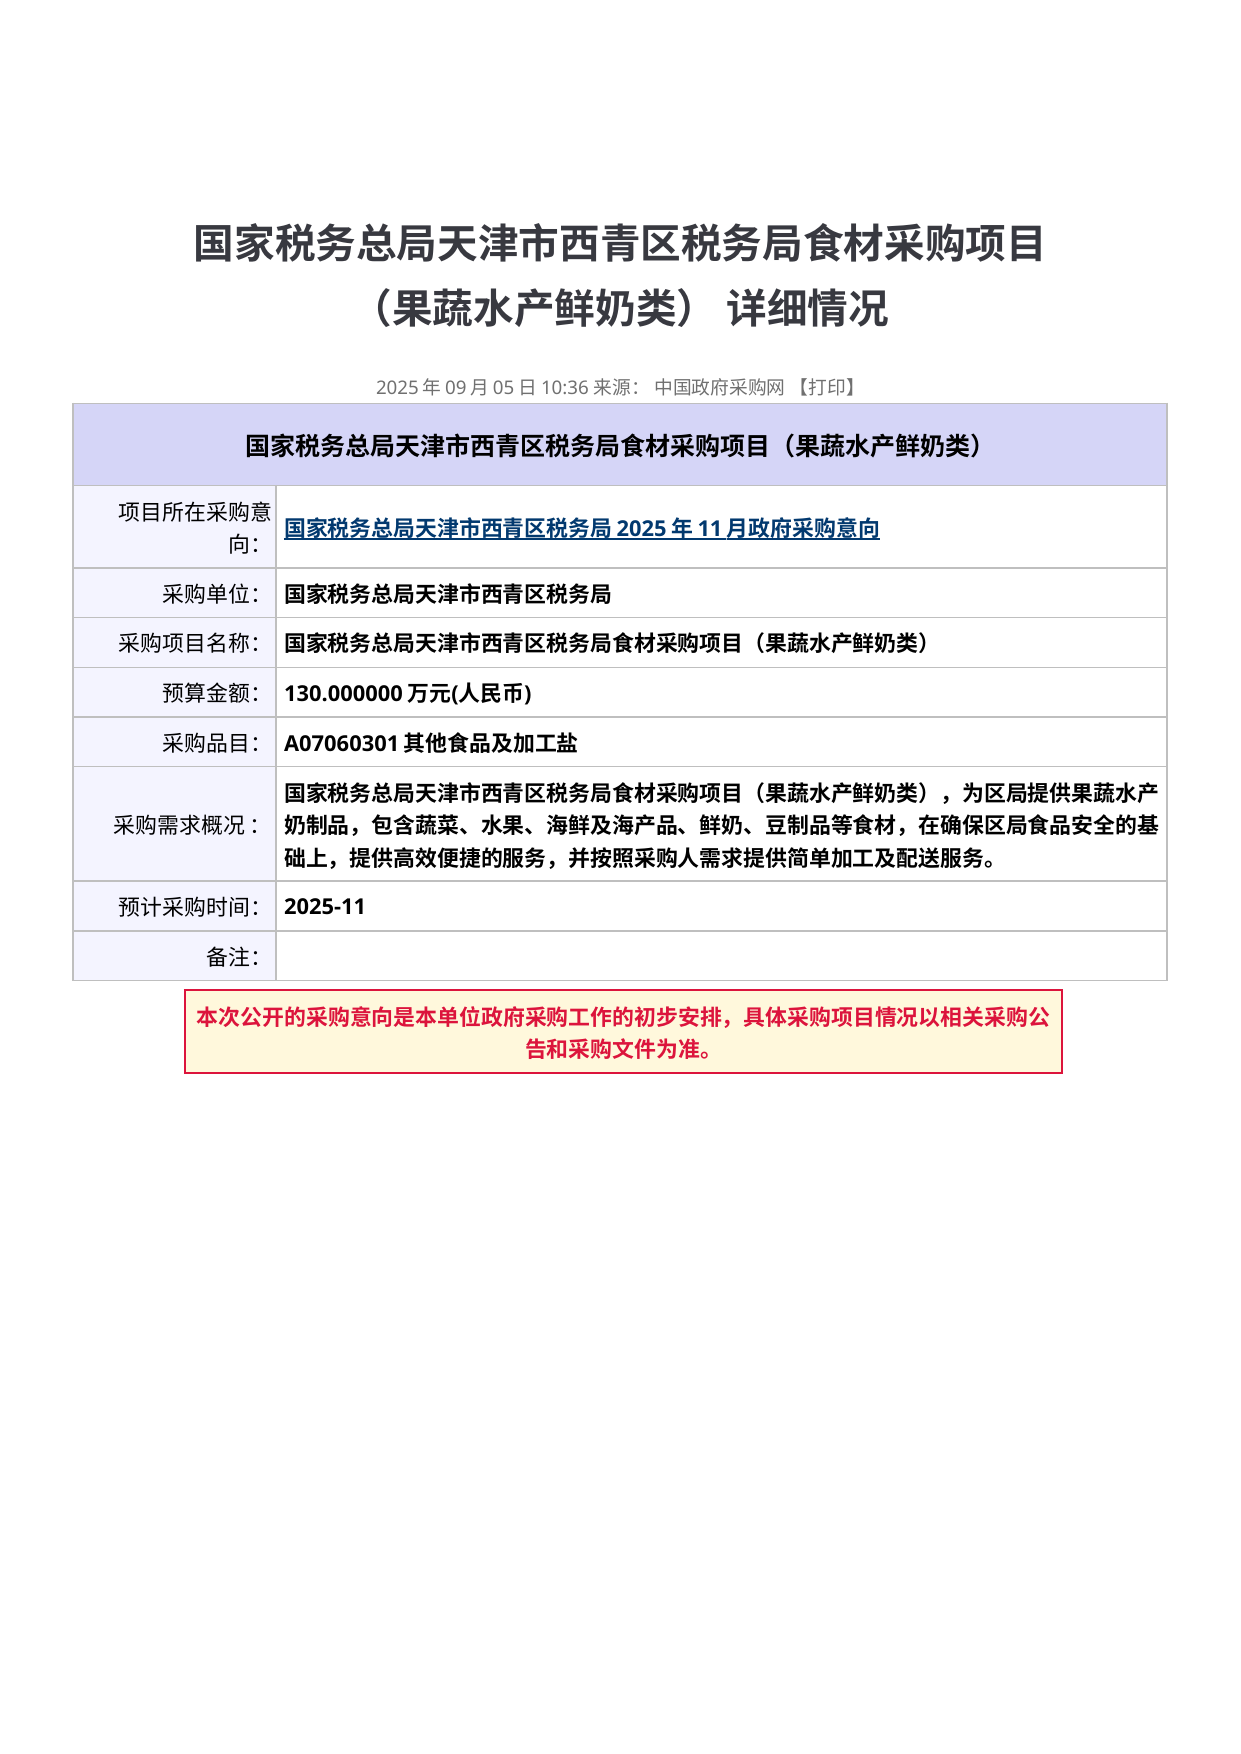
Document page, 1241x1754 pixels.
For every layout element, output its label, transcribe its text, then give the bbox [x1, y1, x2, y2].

table_cell 预计采购时间： [74, 882, 275, 930]
table_cell 130.000000万元(人民币) [277, 668, 1166, 716]
text 本次公开的采购意向是本单位政府采购工作的初步安排，具体采购项目情况以相关采购公告和采购文件为准。 [186, 991, 1061, 1072]
table_cell 项目所在采购意向： [74, 486, 275, 567]
table_cell 采购项目名称： [74, 618, 275, 666]
table_cell 国家税务总局天津市西青区税务局食材采购项目（果蔬水产鲜奶类），为区局提供果蔬水产奶制品，包含蔬菜、水果、海鲜及海产品、鲜奶、豆制品等食材，在确保区局食品安全的基础上，提供高效便捷的服务，并按照采购人需求提供简单加工及配送服务。 [277, 767, 1166, 880]
table_cell 2025-11 [277, 882, 1166, 930]
text 国家税务总局天津市西青区税务局食材采购项目（果蔬水产鲜奶类） 详细情况 [187, 209, 1053, 339]
text 2025年09月05日 10:36 来源： 中国政府采购网 【打印】 [187, 370, 1053, 403]
table_cell 采购需求概况 ： [74, 767, 275, 880]
table_cell 预算金额： [74, 668, 275, 716]
table_cell 采购单位： [74, 569, 275, 617]
table_cell 备注： [74, 932, 275, 980]
table_cell [277, 932, 1166, 980]
table_cell 国家税务总局天津市西青区税务局食材采购项目（果蔬水产鲜奶类） [277, 618, 1166, 666]
table_cell 国家税务总局天津市西青区税务局 [277, 569, 1166, 617]
table_cell 采购品目： [74, 718, 275, 766]
table_header 国家税务总局天津市西青区税务局食材采购项目（果蔬水产鲜奶类） [74, 404, 1166, 485]
table_cell A07060301其他食品及加工盐 [277, 718, 1166, 766]
table_cell 国家税务总局天津市西青区税务局2025年11月政府采购意向 [277, 486, 1166, 567]
